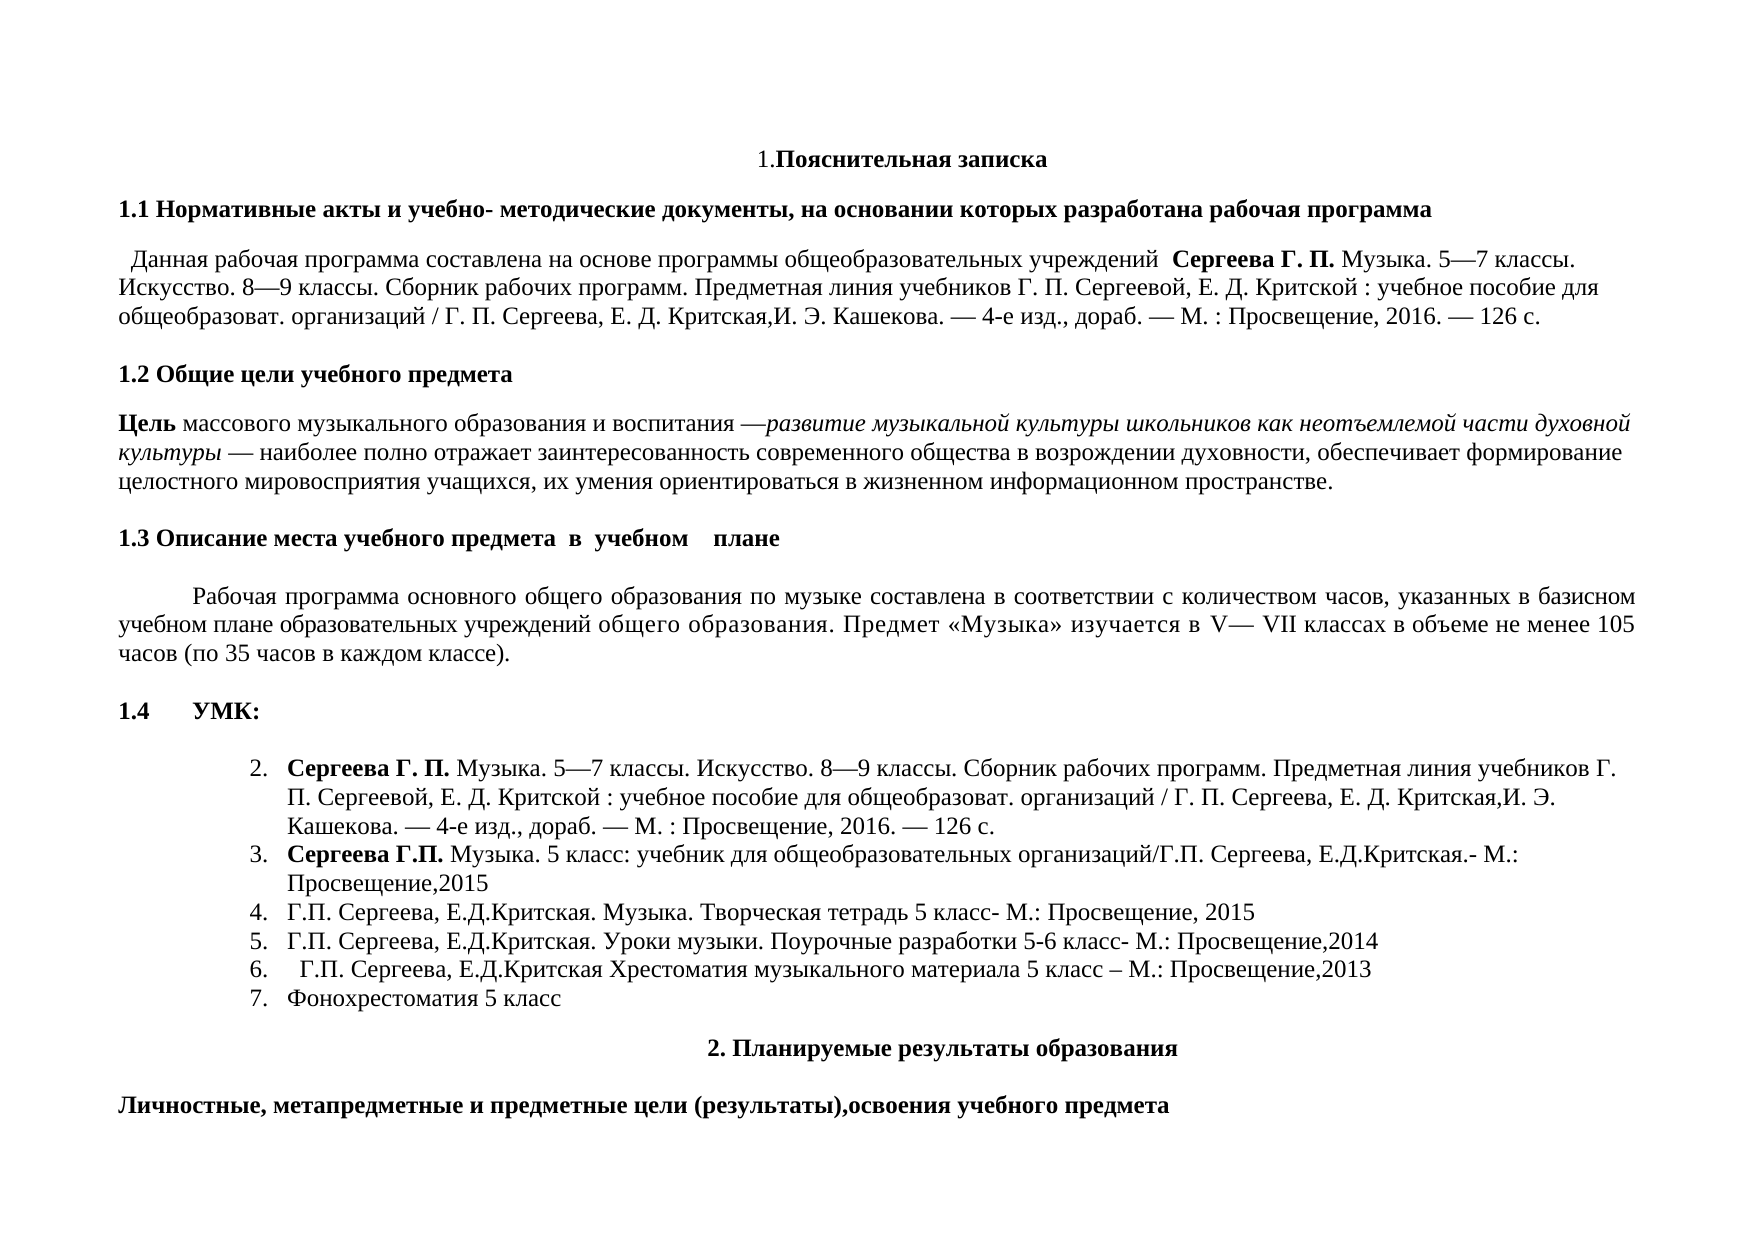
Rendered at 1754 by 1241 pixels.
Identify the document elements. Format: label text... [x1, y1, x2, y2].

list Г.П. Сергеева, Е.Д.Критская. Уроки музыки. Поурочные разработки 5-6 класс- М.: Просвещение,2014 [249, 926, 1636, 954]
list УМК: [118, 696, 1636, 724]
text Данная рабочая программа составлена на основе программы общеобразовательных учреждений Сергеева Г. П. Музыка. 5—7 классы. Искусство. 8—9 классы. Сборник рабочих программ. Предметная линия учебников Г. П. Сергеевой, Е. Д. Критской : учебное пособие для общеобразоват. организаций / Г. П. Сергеева, Е. Д. Критская,И. Э. Кашекова. — 4-е изд., дораб. — М. : Просвещение, 2016. — 126 с. [118, 244, 1636, 330]
text Цель массового музыкального образования и воспитания —развитие музыкальной культуры школьников как неотъемлемой части духовной культуры — наиболее полно отражает заинтересованность современного общества в возрождении духовности, обеспечивает формирование целостного мировосприятия учащихся, их умения ориентироваться в жизненном информационном пространстве. [118, 408, 1636, 494]
list Г.П. Сергеева, Е.Д.Критская. Музыка. Творческая тетрадь 5 класс- М.: Просвещение, 2015 [249, 897, 1636, 926]
text 1.1 Нормативные акты и учебно- методические документы, на основании которых разработана рабочая программа [118, 194, 1636, 223]
list Личностные, метапредметные и предметные цели (результаты),освоения учебного предмета [118, 1090, 1636, 1119]
list Фонохрестоматия 5 класс [249, 983, 1636, 1012]
text Рабочая программа основного общего образования по музыке составлена в соответствии с количеством часов, указанных в базисном учебном плане образовательных учреждений общего образования. Предмет «Музыка» изучается в V— VII классах в объеме не менее 105 часов (по 35 часов в каждом классе). [118, 581, 1636, 667]
list Сергеева Г.П. Музыка. 5 класс: учебник для общеобразовательных организаций/Г.П. Сергеева, Е.Д.Критская.- М.: Просвещение,2015 [249, 839, 1636, 897]
text 1.Пояснительная записка [118, 144, 1636, 173]
list Г.П. Сергеева, Е.Д.Критская Хрестоматия музыкального материала 5 класс – М.: Просвещение,2013 [249, 954, 1636, 983]
text 1.2 Общие цели учебного предмета [118, 359, 1636, 387]
text 2. Планируемые результаты образования [249, 1033, 1636, 1062]
text 1.3 Описание места учебного предмета в учебном плане [118, 523, 1636, 552]
list Сергеева Г. П. Музыка. 5—7 классы. Искусство. 8—9 классы. Сборник рабочих программ. Предметная линия учебников Г. П. Сергеевой, Е. Д. Критской : учебное пособие для общеобразоват. организаций / Г. П. Сергеева, Е. Д. Критская,И. Э. Кашекова. — 4-е изд., дораб. — М. : Просвещение, 2016. — 126 с. [249, 753, 1636, 839]
